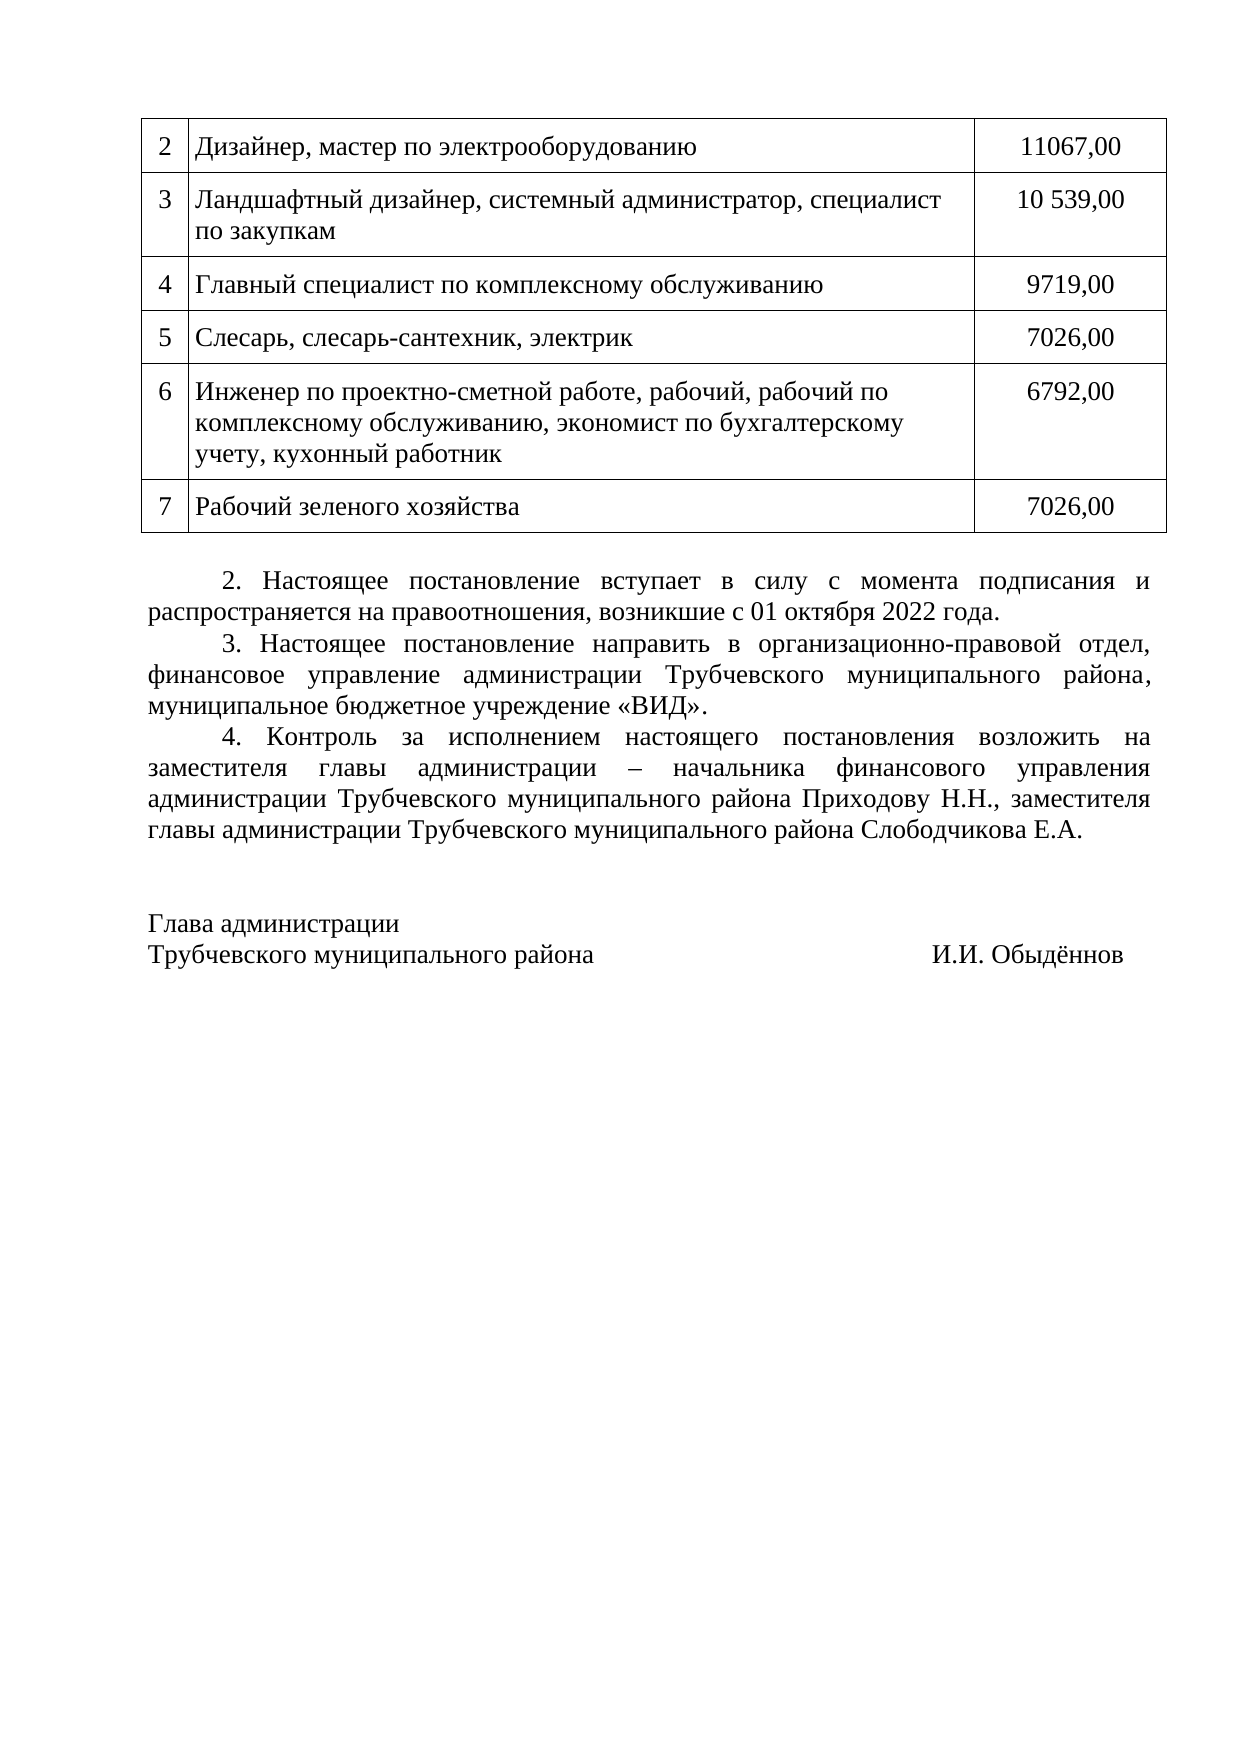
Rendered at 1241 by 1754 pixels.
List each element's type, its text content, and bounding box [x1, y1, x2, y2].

table_cell Дизайнер, мастер по электрооборудованию [189, 119, 974, 172]
table_cell 4 [142, 257, 188, 309]
table_cell Главный специалист по комплексному обслуживанию [189, 257, 974, 309]
table_cell Инженер по проектно-сметной работе, рабочий, рабочий по комплексному обслуживанию, экономист по бухгалтерскому учету, кухонный работник [189, 364, 974, 479]
text 2. Настоящее постановление вступает в силу с момента подписания и распространяется на правоотношения, возникшие с 01 октября 2022 года. [148, 564, 1152, 627]
table_cell Ландшафтный дизайнер, системный администратор, специалист по закупкам [189, 173, 974, 256]
table_cell 3 [142, 173, 188, 256]
text 3. Настоящее постановление направить в организационно-правовой отдел, финансовое управление администрации Трубчевского муниципального района, муниципальное бюджетное учреждение «ВИД». [148, 627, 1152, 720]
table_cell 7026,00 [975, 480, 1166, 532]
table_cell Слесарь, слесарь-сантехник, электрик [189, 311, 974, 363]
text 4. Контроль за исполнением настоящего постановления возложить на заместителя главы администрации – начальника финансового управления администрации Трубчевского муниципального района Приходову Н.Н., заместителя главы администрации Трубчевского муниципального района Слободчикова Е.А. [148, 720, 1152, 845]
text Глава администрации [148, 907, 1152, 938]
table_cell 9719,00 [975, 257, 1166, 309]
table_cell 6792,00 [975, 364, 1166, 479]
table_cell 7 [142, 480, 188, 532]
table_cell 10 539,00 [975, 173, 1166, 256]
table_cell 7026,00 [975, 311, 1166, 363]
table_cell 11067,00 [975, 119, 1166, 172]
table_cell Рабочий зеленого хозяйства [189, 480, 974, 532]
table_cell 6 [142, 364, 188, 479]
table_cell 2 [142, 119, 188, 172]
text Трубчевского муниципального района И.И. Обыдённов [148, 938, 1152, 969]
table_cell 5 [142, 311, 188, 363]
